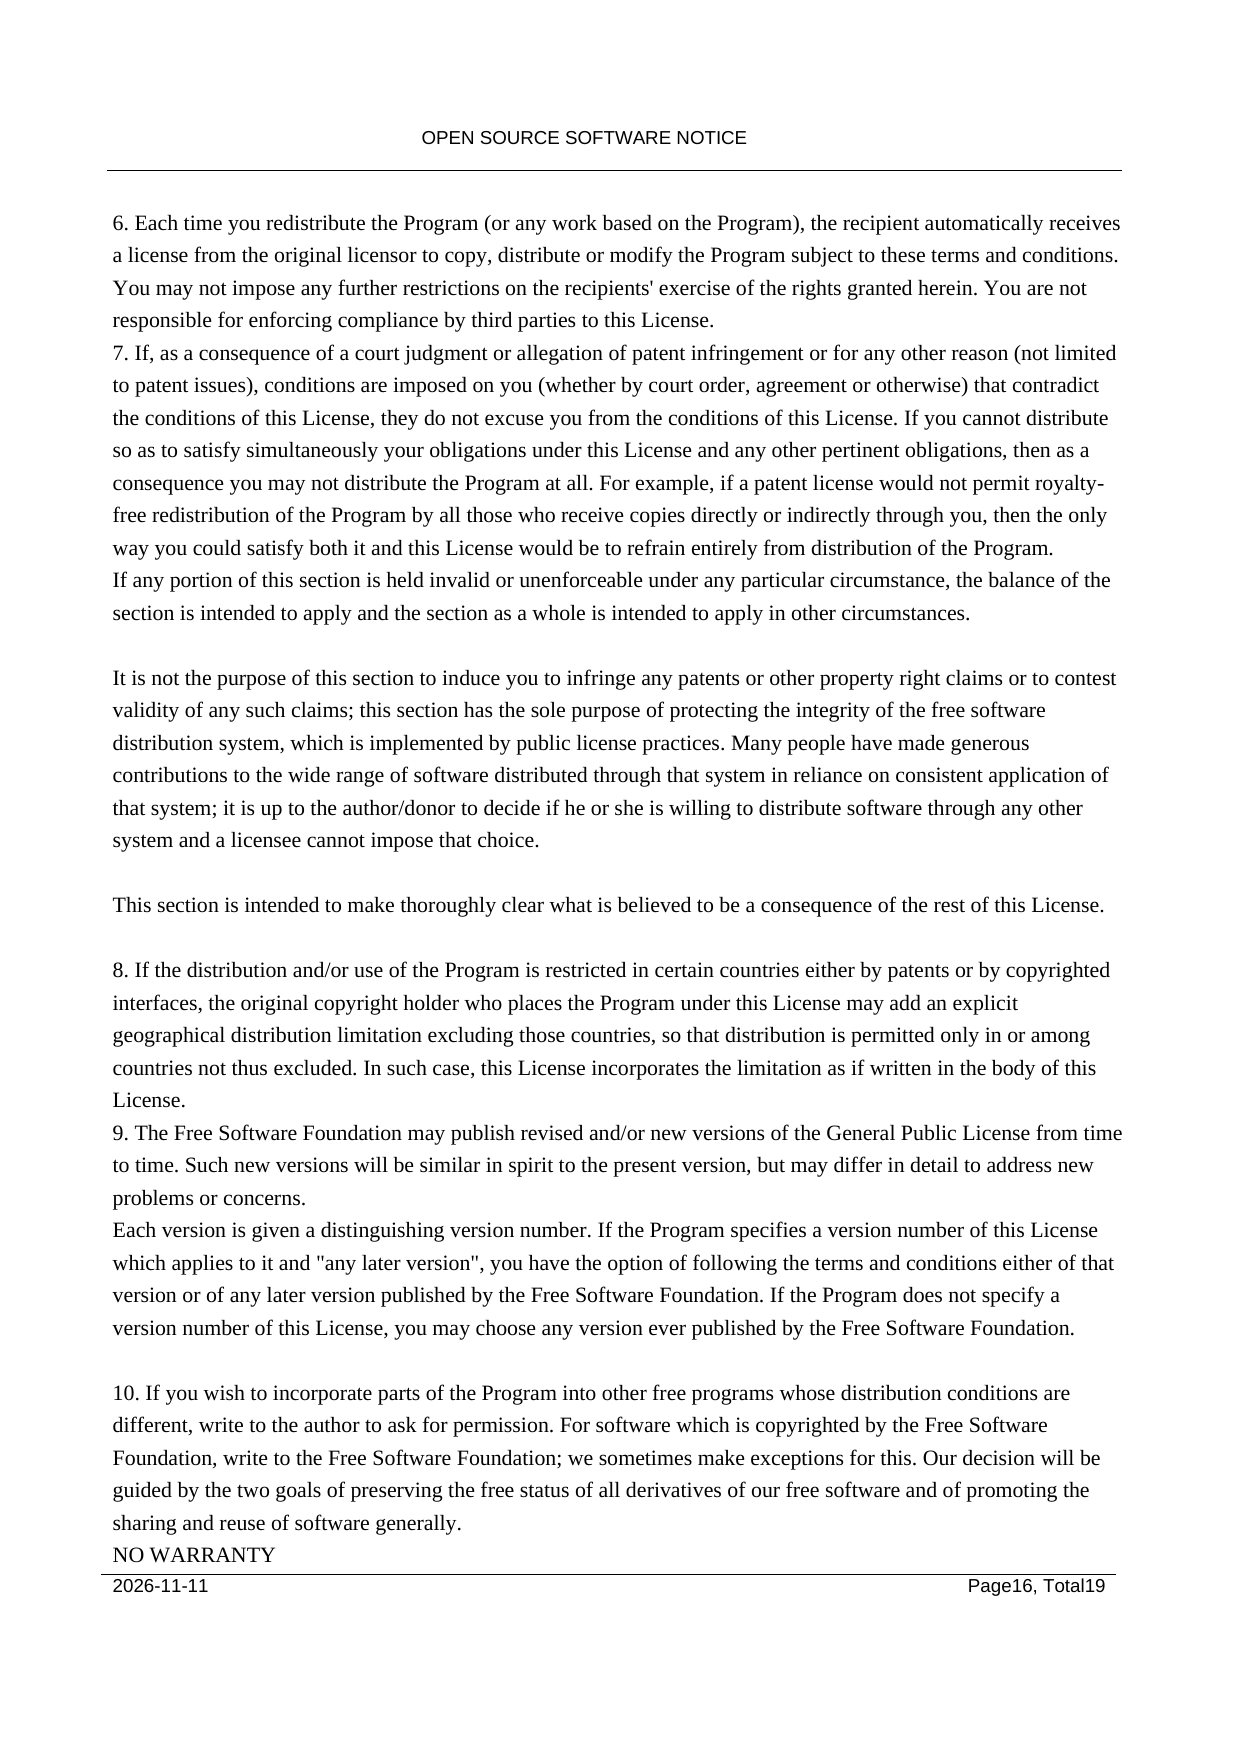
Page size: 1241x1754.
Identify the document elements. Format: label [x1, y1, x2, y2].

text [112, 206, 1128, 1571]
